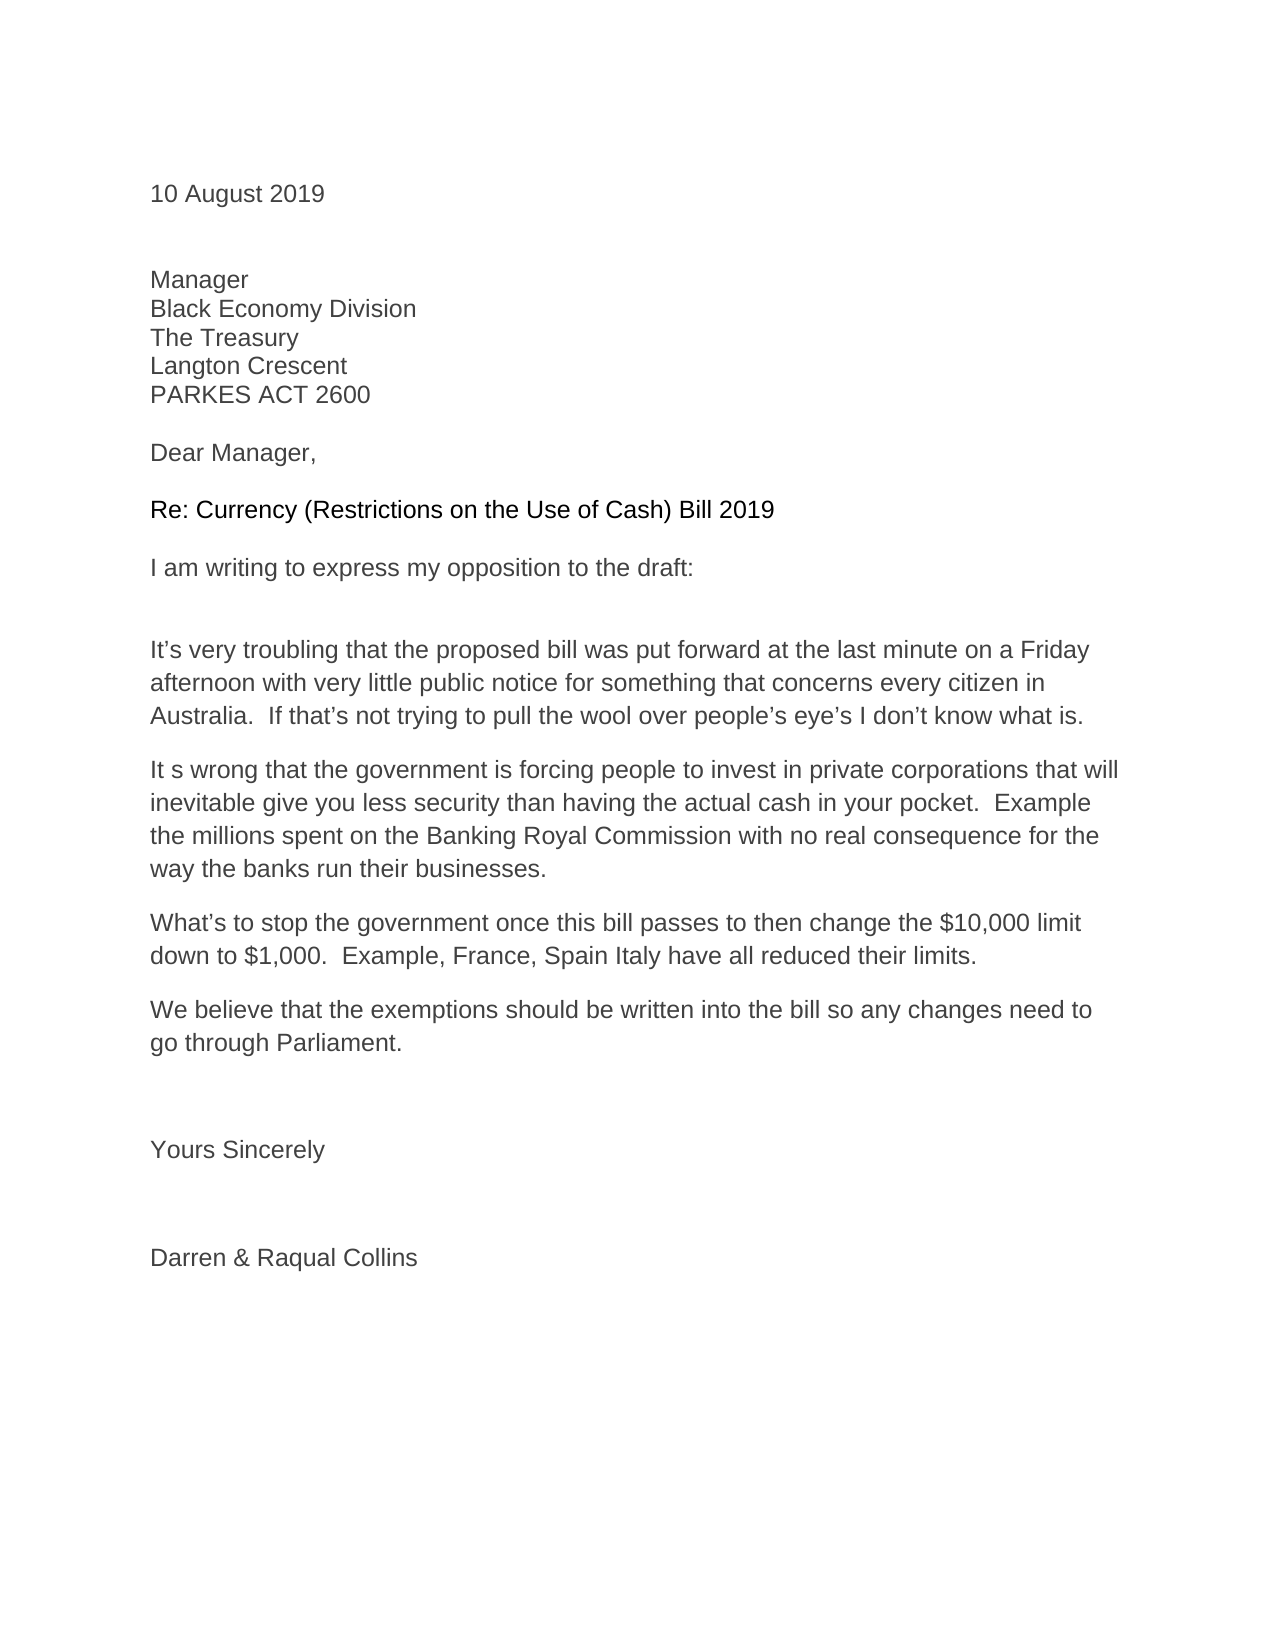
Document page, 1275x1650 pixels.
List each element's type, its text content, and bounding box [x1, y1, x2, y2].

text The Treasury [150, 322, 1125, 351]
text PARKES ACT 2600 [150, 380, 1125, 409]
text Manager [150, 265, 1125, 294]
text Black Economy Division [150, 294, 1125, 322]
text 10 August 2019 [150, 179, 1125, 207]
text I am writing to express my opposition to the draft: [150, 552, 1125, 581]
text Dear Manager, [150, 437, 1125, 466]
text We believe that the exemptions should be written into the bill so any changes need to go through Parliament. [150, 995, 1125, 1057]
text What’s to stop the government once this bill passes to then change the $10,000 limit down to $1,000. Example, France, Spain Italy have all reduced their limits. [150, 908, 1125, 970]
text Re: Currency (Restrictions on the Use of Cash) Bill 2019 [150, 495, 1125, 524]
text Langton Crescent [150, 351, 1125, 380]
text It’s very troubling that the proposed bill was put forward at the last minute on a Friday afternoon with very little public notice for something that concerns every citizen in Australia. If that’s not trying to pull the wool over people’s eye’s I don’t know what is. [150, 635, 1125, 730]
text Darren & Raqual Collins [150, 1243, 1125, 1272]
text It s wrong that the government is forcing people to invest in private corporations that will inevitable give you less security than having the actual cash in your pocket. Example the millions spent on the Banking Royal Commission with no real consequence for the way the banks run their businesses. [150, 755, 1125, 883]
text Yours Sincerely [150, 1136, 1125, 1164]
